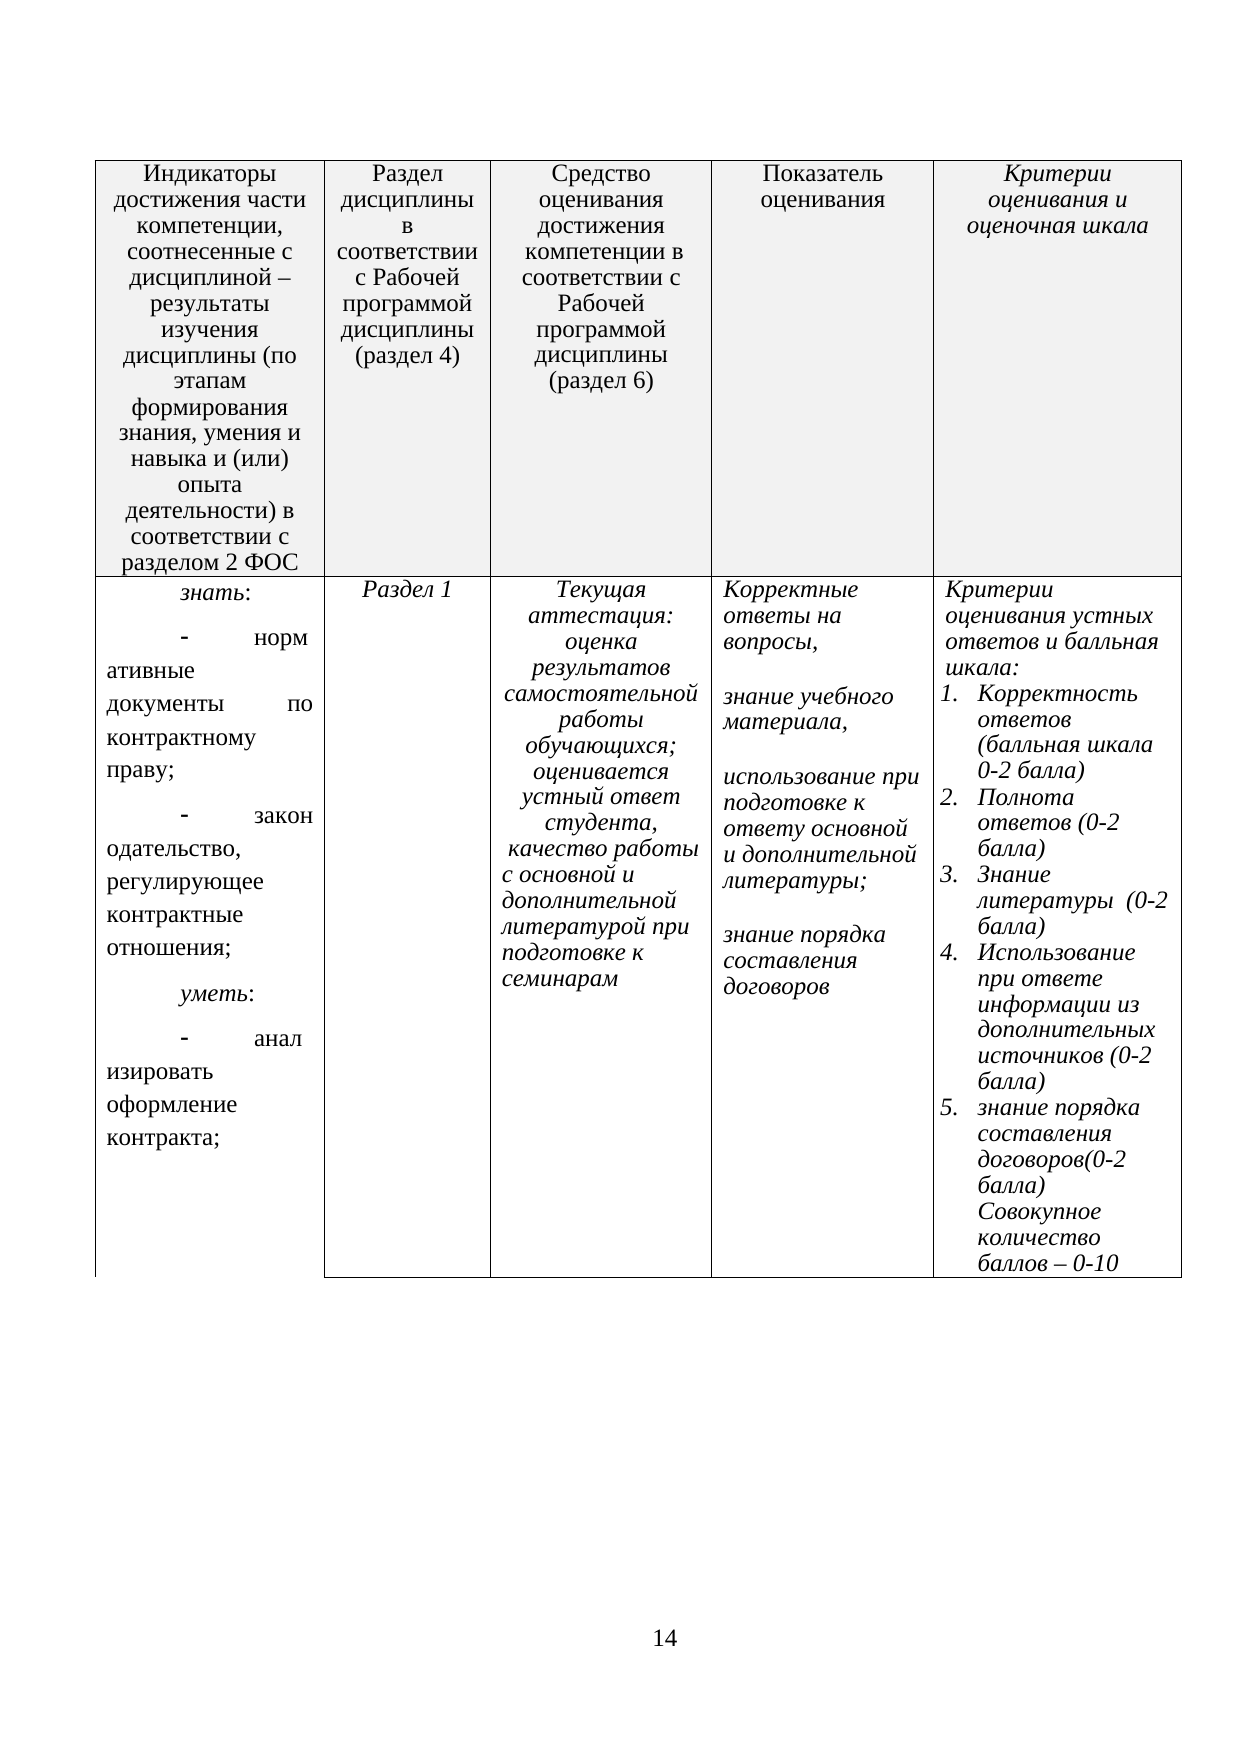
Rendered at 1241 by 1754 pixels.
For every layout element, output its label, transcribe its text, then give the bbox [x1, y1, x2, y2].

table_cell Раздел 1 [325, 577, 490, 1277]
table_header Критерии оценивания и оценочная шкала [934, 161, 1181, 576]
table_header Индикаторы достижения части компетенции, соотнесенные с дисциплиной – результаты изучения дисциплины (по этапам формирования знания, умения и навыка и (или) опыта деятельности) в соответствии с разделом 2 ФОС [96, 161, 324, 576]
table_cell Критерии оценивания устных ответов и балльная шкала: Корректность ответов (балльная шкала 0-2 балла) Полнота ответов (0-2 балла) Знание литературы (0-2 балла) Использование при ответе информации из дополнительных источников (0-2 балла) знание порядка составления договоров(0-2 балла) Совокупное количество баллов – 0-10 [934, 577, 1181, 1277]
table_header Показатель оценивания [712, 161, 933, 576]
table_cell Корректные ответы на вопросы, знание учебного материала, использование при подготовке к ответу основной и дополнительной литературы; знание порядка составления договоров [712, 577, 933, 1277]
table_header Средство оценивания достижения компетенции в соответствии с Рабочей программой дисциплины (раздел 6) [491, 161, 711, 576]
table_cell знать: нормативные документы по контрактному праву; законодательство, регулирующее контрактные отношения; уметь: анализировать оформление контракта; [96, 577, 324, 1277]
table_cell Текущая аттестация: оценка результатов самостоятельной работы обучающихся; оценивается устный ответ студента, качество работы с основной и дополнительной литературой при подготовке к семинарам [491, 577, 711, 1277]
table_header Раздел дисциплины в соответствии с Рабочей программой дисциплины (раздел 4) [325, 161, 490, 576]
